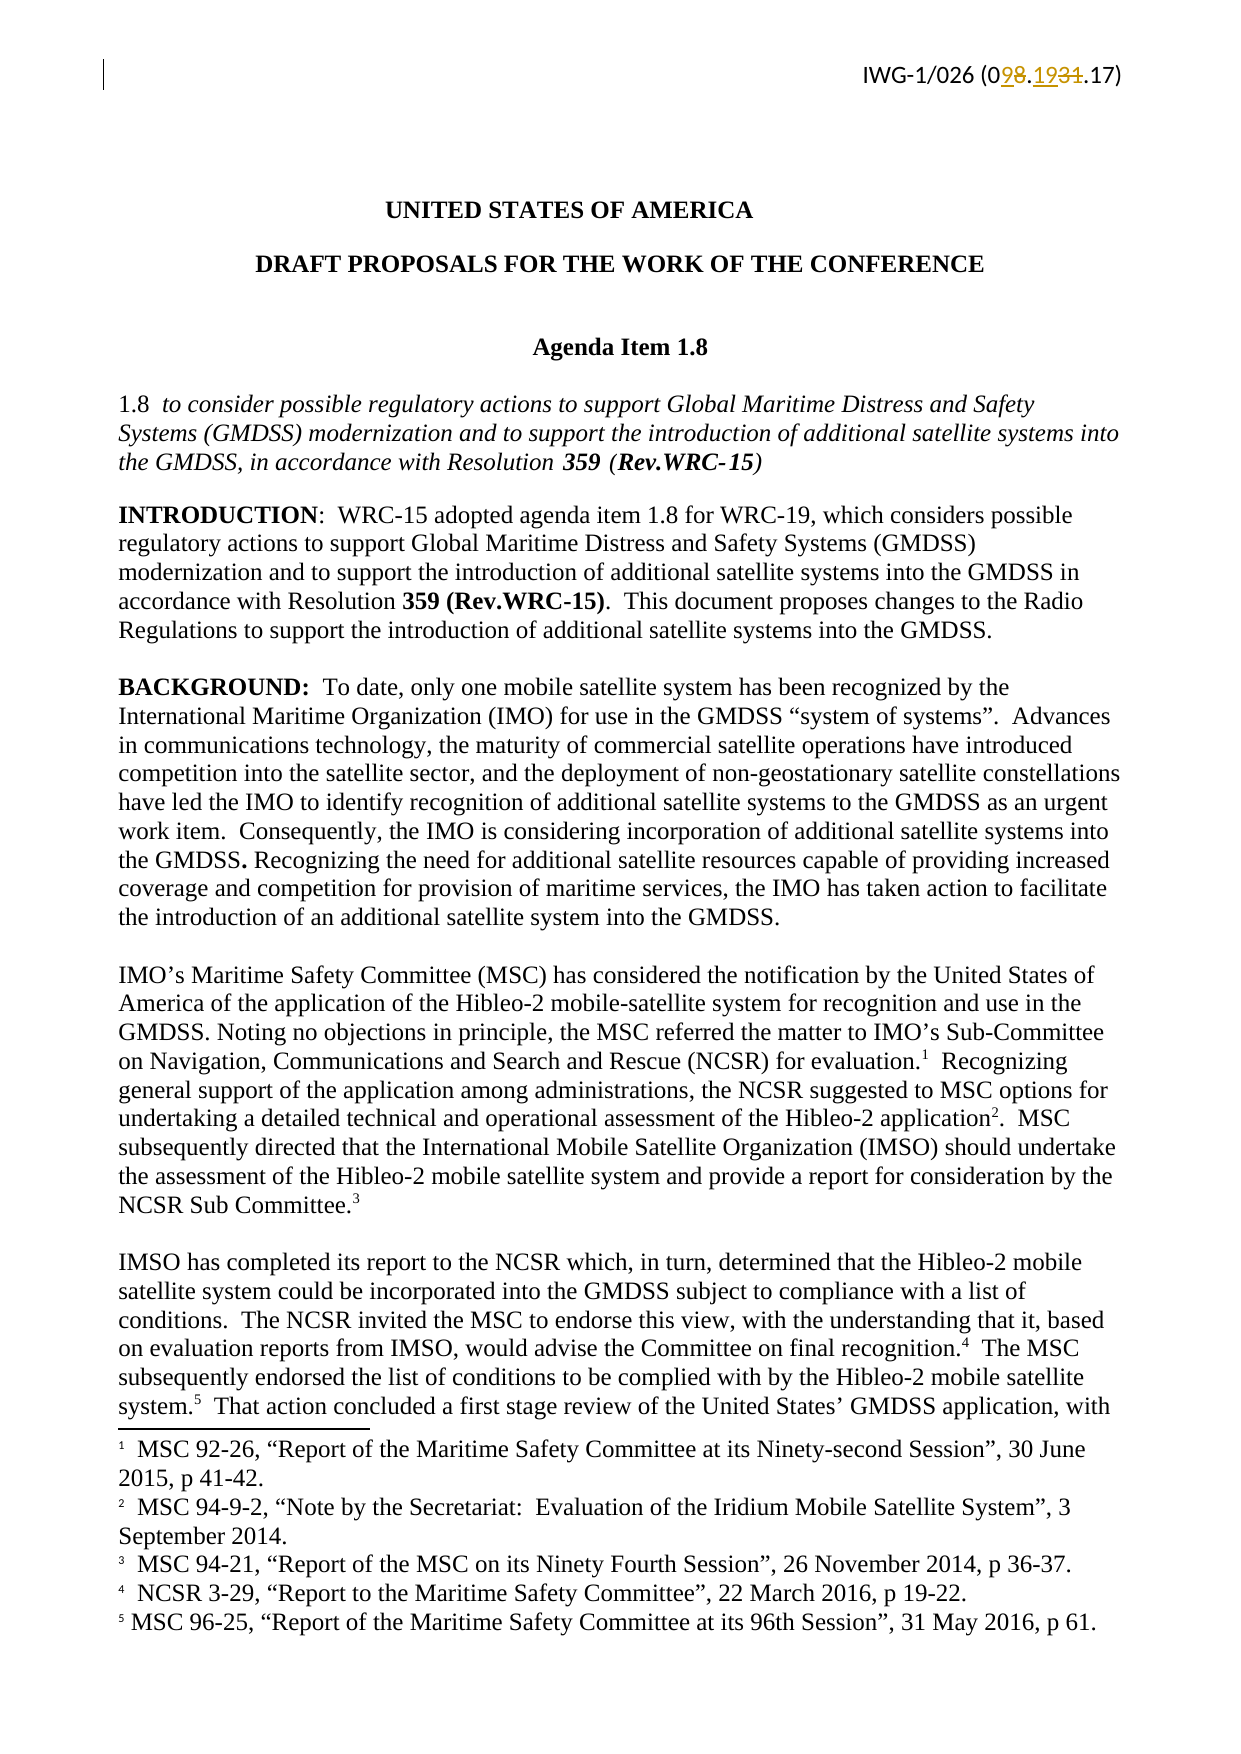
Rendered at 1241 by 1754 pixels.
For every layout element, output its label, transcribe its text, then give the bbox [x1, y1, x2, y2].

text 1.8 ​to consider possible regulatory actions to support Global Maritime Distress and Safety Systems (GMDSS) modernization and to support the introduction of additional satellite systems into the GMDSS, in accordance with Resolution 359 (Rev.WRC-15) [762, 389, 1122, 475]
text Agenda Item 1.8 [118, 332, 1122, 360]
text INTRODUCTION: WRC-15 adopted agenda item 1.8 for WRC-19, which considers possible regulatory actions to support Global Maritime Distress and Safety Systems (GMDSS) modernization and to support the introduction of additional satellite systems into the GMDSS in accordance with Resolution 359 (Rev.WRC-15). This document proposes changes to the Radio Regulations to support the introduction of additional satellite systems into the GMDSS. [118, 500, 1122, 643]
text BACKGROUND: To date, only one mobile satellite system has been recognized by the International Maritime Organization (IMO) for use in the GMDSS “system of systems”. Advances in communications technology, the maturity of commercial satellite operations have introduced competition into the satellite sector, and the deployment of non-geostationary satellite constellations have led the IMO to identify recognition of additional satellite systems to the GMDSS as an urgent work item. Consequently, the IMO is considering incorporation of additional satellite systems into the GMDSS. Recognizing the need for additional satellite resources capable of providing increased coverage and competition for provision of maritime services, the IMO has taken action to facilitate the introduction of an additional satellite system into the GMDSS. [118, 672, 1122, 931]
text IMO’s Maritime Safety Committee (MSC) has considered the notification by the United States of America of the application of the Hibleo-2 mobile-satellite system for recognition and use in the GMDSS. Noting no objections in principle, the MSC referred the matter to IMO’s Sub-Committee on Navigation, Communications and Search and Rescue (NCSR) for evaluation. Recognizing general support of the application among administrations, the NCSR suggested to MSC options for undertaking a detailed technical and operational assessment of the Hibleo-2 application. MSC subsequently directed that the International Mobile Satellite Organization (IMSO) should undertake the assessment of the Hibleo-2 mobile satellite system and provide a report for consideration by the NCSR Sub Committee. [118, 960, 1122, 1218]
text DRAFT PROPOSALS FOR THE WORK OF THE CONFERENCE [118, 249, 1122, 278]
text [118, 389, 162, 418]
text UNITED STATES OF AMERICA [385, 196, 1122, 224]
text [118, 1247, 1122, 1420]
